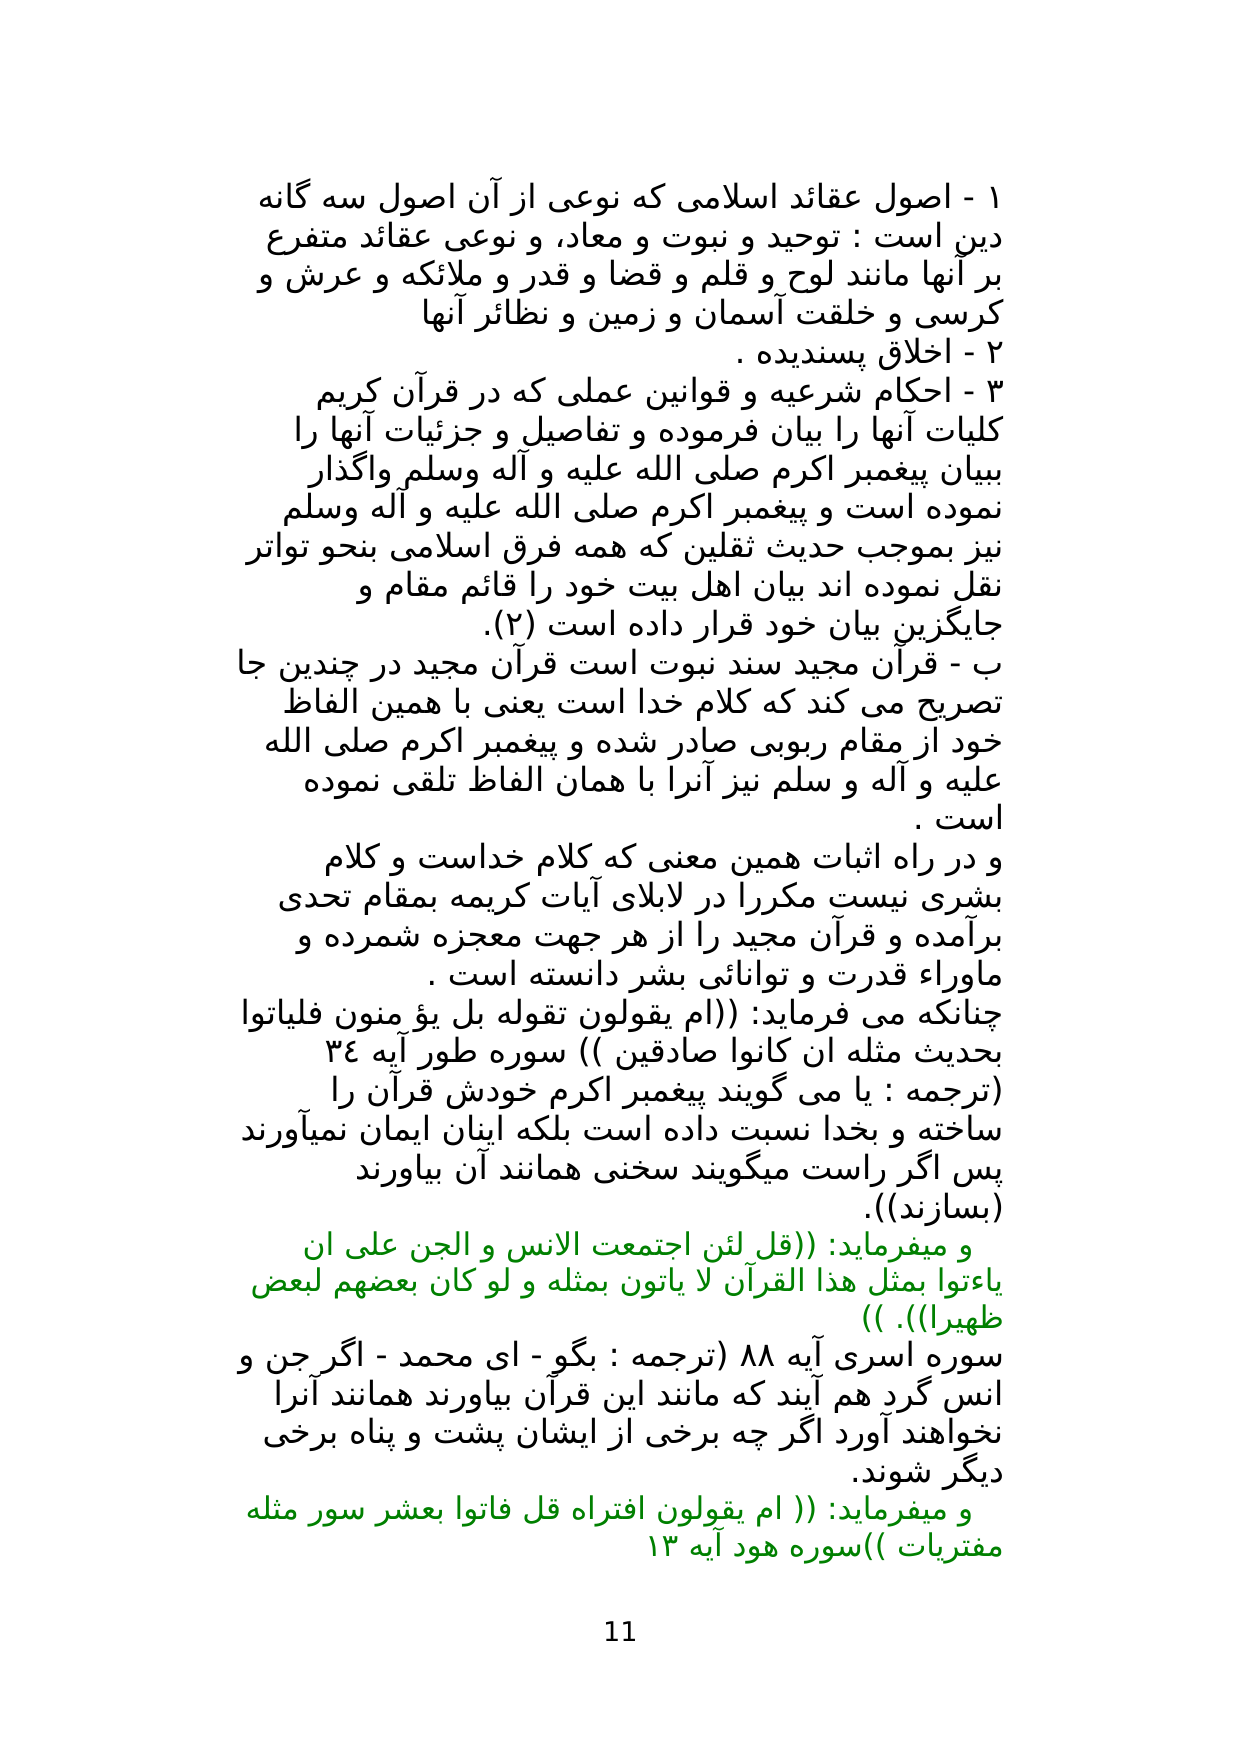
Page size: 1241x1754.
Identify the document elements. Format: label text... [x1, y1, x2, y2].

text ٣ - احكام شرعيه و قوانين عملى كه در قرآن كريم كليات آنها را بيان فرموده و تفاصيل و جزئيات آنها را ببيان پيغمبر اكرم صلى الله عليه و آله وسلم واگذار نموده است و پيغمبر اكرم صلى الله عليه و آله وسلم نيز بموجب حديث ثقلين كه همه فرق اسلامى بنحو تواتر نقل نموده اند بيان اهل بيت خود را قائم مقام و جايگزين بيان خود قرار داده است (٢). [236, 371, 1004, 643]
text ٢ - اخلاق پسنديده . [236, 333, 1004, 371]
text ١ - اصول عقائد اسلامى كه نوعى از آن اصول سه گانه دين است : توحيد و نبوت و معاد، و نوعى عقائد متفرع بر آنها مانند لوح و قلم و قضا و قدر و ملائكه و عرش و كرسى و خلقت آسمان و زمين و نظائر آنها [236, 177, 1004, 333]
text چنانكه مى فرمايد: ((ام يقولون تقوله بل يؤ منون فلياتوا بحديث مثله ان كانوا صادقين )) سوره طور آيه ٣٤ (ترجمه : يا مى گويند پيغمبر اكرم خودش قرآن را ساخته و بخدا نسبت داده است بلكه اينان ايمان نميآورند پس اگر راست ميگويند سخنى همانند آن بياورند (بسازند)). [236, 993, 1004, 1226]
text و در راه اثبات همين معنى كه كلام خداست و كلام بشرى نيست مكررا در لابلاى آيات كريمه بمقام تحدى برآمده و قرآن مجيد را از هر جهت معجزه شمرده و ماوراء قدرت و توانائى بشر دانسته است . [236, 838, 1004, 993]
text و ميفرمايد: (( ام يقولون افتراه قل فاتوا بعشر سور مثله مفتريات ))سوره هود آيه ١٣ [236, 1491, 1004, 1563]
text سوره اسرى آيه ٨٨ (ترجمه : بگو - اى محمد - اگر جن و انس گرد هم آيند كه مانند اين قرآن بياورند همانند آنرا نخواهند آورد اگر چه برخى از ايشان پشت و پناه برخى ديگر شوند. [236, 1335, 1004, 1491]
text ب - قرآن مجيد سند نبوت است قرآن مجيد در چندين جا تصريح مى كند كه كلام خدا است يعنى با همين الفاظ خود از مقام ربوبى صادر شده و پيغمبر اكرم صلى الله عليه و آله و سلم نيز آنرا با همان الفاظ تلقى نموده است . [236, 643, 1004, 838]
text و ميفرمايد: ((قل لئن اجتمعت الانس و الجن على ان ياءتوا بمثل هذا القرآن لا ياتون بمثله و لو كان بعضهم لبعض ظهيرا)). )) [236, 1226, 1004, 1335]
